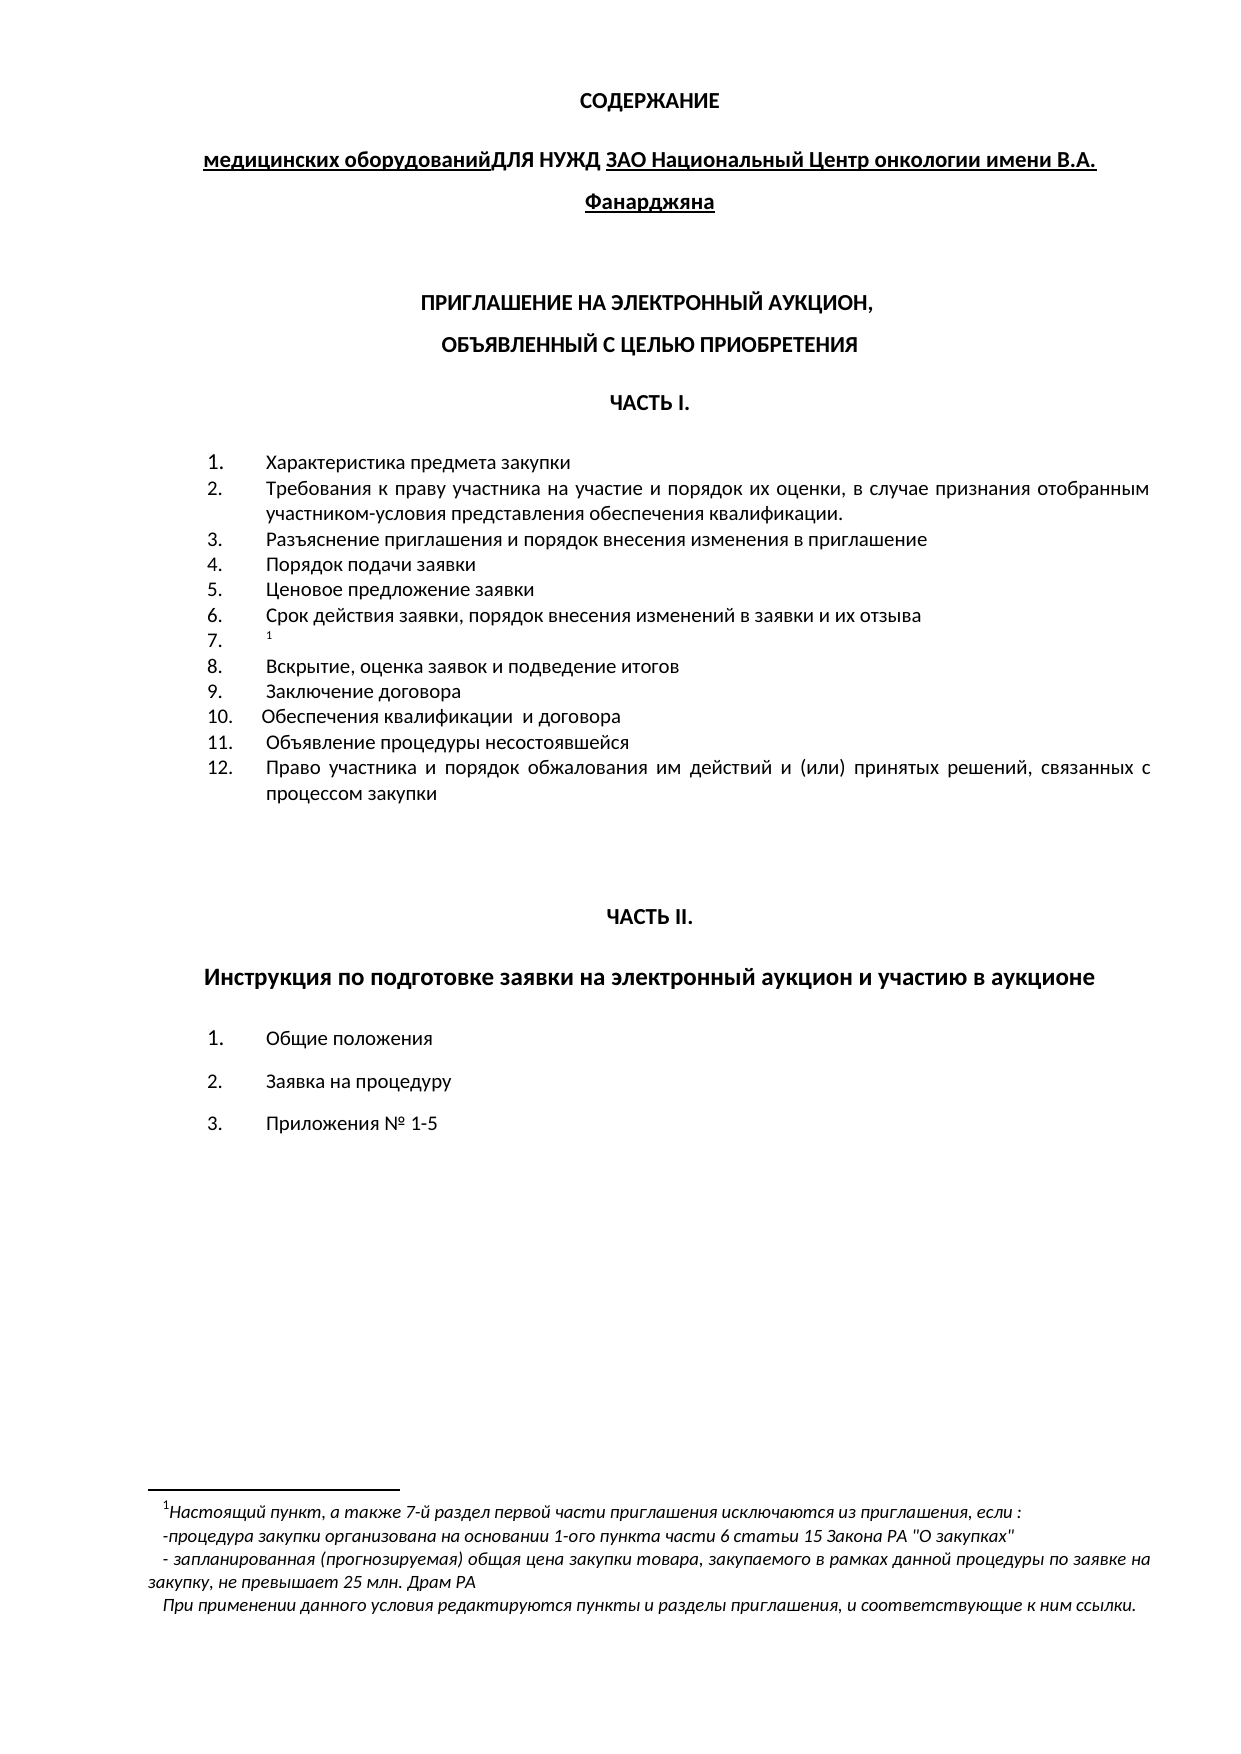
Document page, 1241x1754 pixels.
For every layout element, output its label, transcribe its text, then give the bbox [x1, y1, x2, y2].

text 12. Право участника и порядок обжалования им действий и (или) принятых решений, связанных с процессом закупки [207, 754, 1152, 805]
text 3. Приложения № 1-5 [207, 1110, 1152, 1135]
text 5. Ценовое предложение заявки [207, 577, 1152, 602]
text ЧАСТЬ I. [148, 388, 1152, 416]
text 1. Общие положения [207, 1023, 1152, 1051]
text 8. Вскрытие, оценка заявок и подведение итогов [207, 653, 1152, 678]
text медицинских оборудованийДЛЯ НУЖД ЗАО Национальный Центр онкологии имени В.А. Фанарджяна [148, 145, 1152, 215]
text ПРИГЛАШЕНИЕ НА ЭЛЕКТРОННЫЙ АУКЦИОН, ОБЪЯВЛЕННЫЙ С ЦЕЛЬЮ ПРИОБРЕТЕНИЯ [148, 288, 1152, 358]
text Инструкция по подготовке заявки на электронный аукцион и участию в аукционе [148, 961, 1152, 991]
text 3. Разъяснение приглашения и порядок внесения изменения в приглашение [207, 526, 1152, 551]
text 10. Обеспечения квалификации и договора [207, 704, 1152, 729]
text СОДЕРЖАНИЕ [148, 86, 1152, 114]
text 4. Порядок подачи заявки [207, 551, 1152, 577]
text 7. [207, 627, 1152, 653]
text 9. Заключение договора [207, 678, 1152, 704]
text 1. Характеристика предмета закупки [207, 447, 1152, 475]
text 2. Заявка на процедуру [207, 1068, 1152, 1093]
text 11. Объявление процедуры несостоявшейся [207, 729, 1152, 754]
text 6. Срок действия заявки, порядок внесения изменений в заявки и их отзыва [207, 602, 1152, 627]
text 2. Требования к праву участника на участие и порядок их оценки, в случае признания отобранным участником-условия представления обеспечения квалификации. [207, 475, 1152, 526]
text ЧАСТЬ II. [148, 902, 1152, 930]
